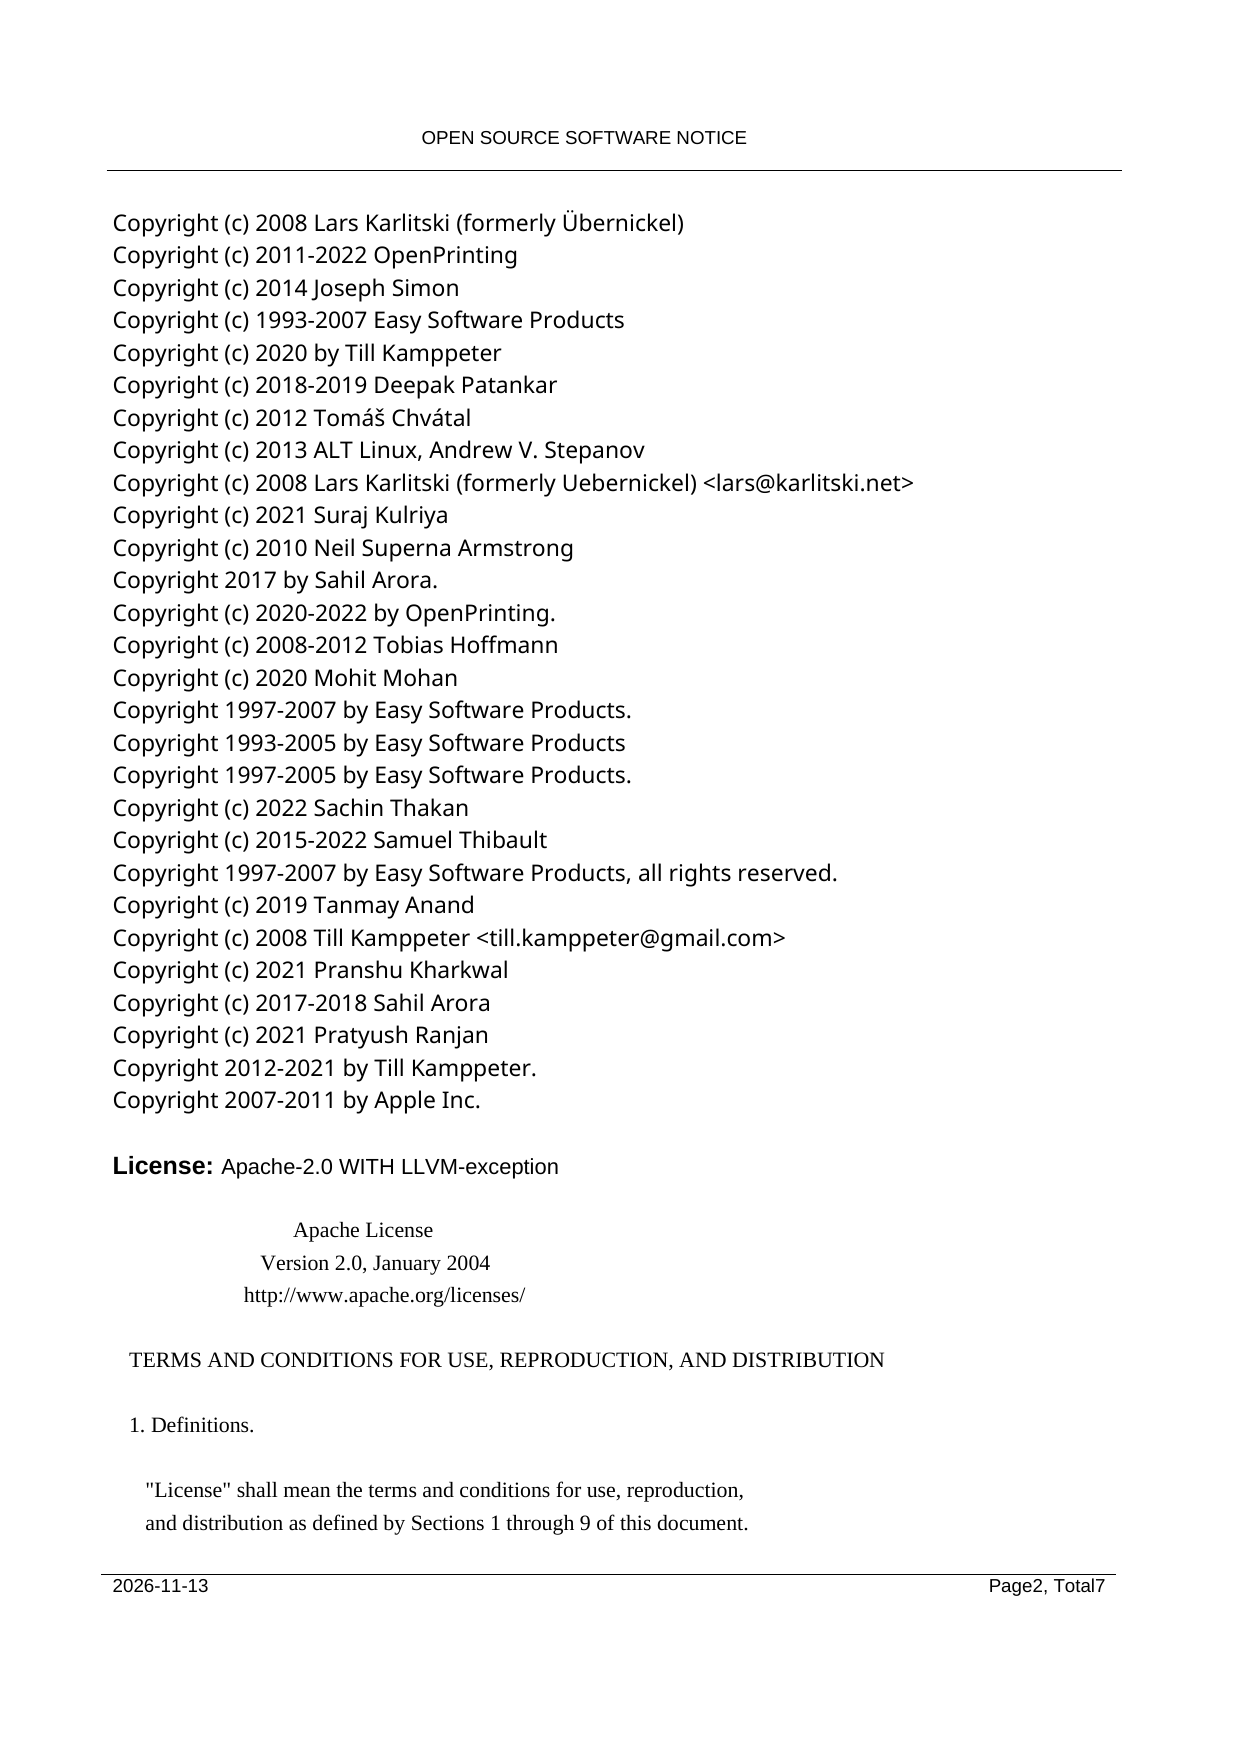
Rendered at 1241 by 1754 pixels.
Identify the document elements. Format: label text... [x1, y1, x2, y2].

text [112, 206, 1128, 1149]
text License: Apache-2.0 WITH LLVM-exception [112, 1149, 1128, 1181]
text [112, 1181, 1128, 1539]
